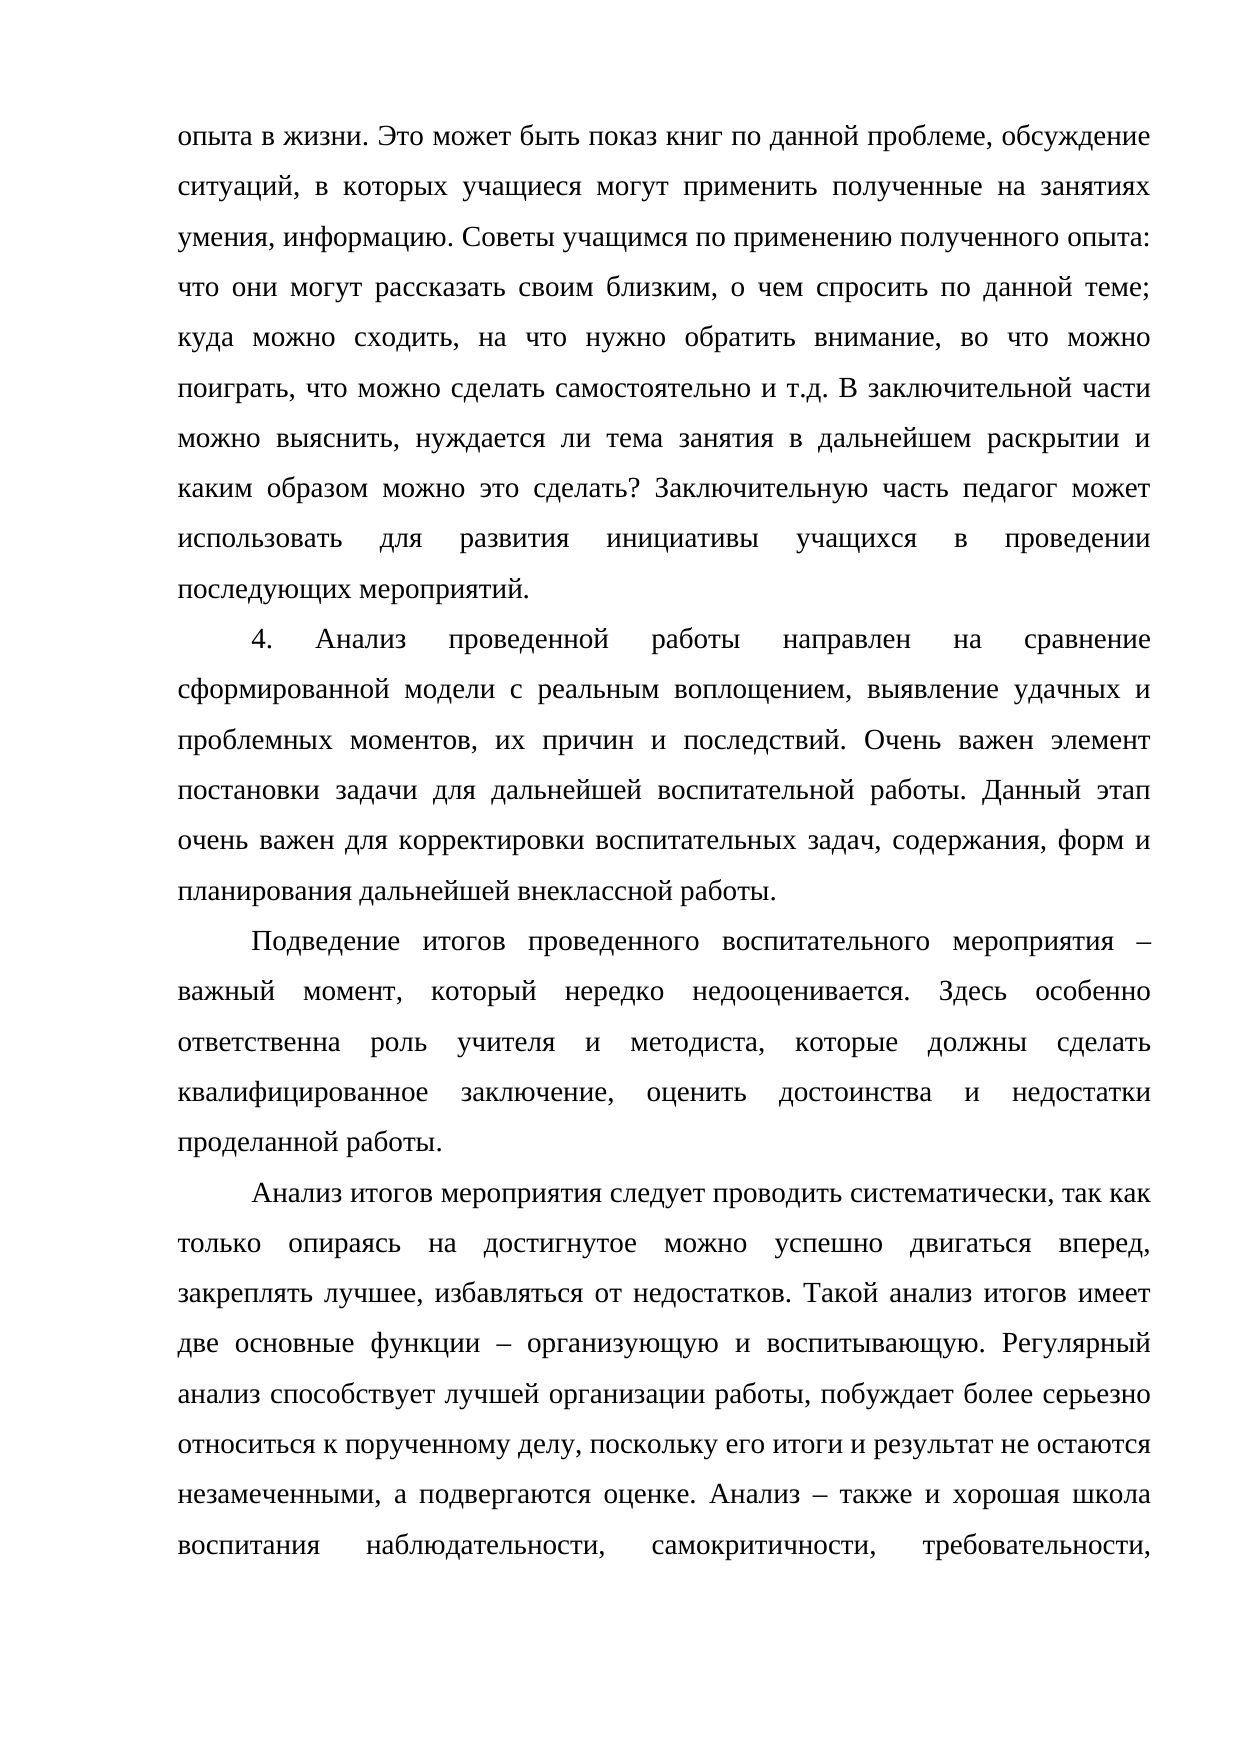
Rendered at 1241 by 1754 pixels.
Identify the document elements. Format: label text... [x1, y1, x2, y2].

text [177, 118, 1152, 604]
text 4. Анализ проведенной работы направлен на сравнение сформированной модели с реальным воплощением, выявление удачных и проблемных моментов, их причин и последствий. Очень важен элемент постановки задачи для дальнейшей воспитательной работы. Данный этап очень важен для корректировки воспитательных задач, содержания, форм и планирования дальнейшей внеклассной работы. [177, 621, 1152, 906]
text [177, 1175, 1152, 1560]
text Подведение итогов проведенного воспитательного мероприятия – важный момент, который нередко недооценивается. Здесь особенно ответственна роль учителя и методиста, которые должны сделать квалифицированное заключение, оценить достоинства и недостатки проделанной работы. [177, 923, 1152, 1158]
